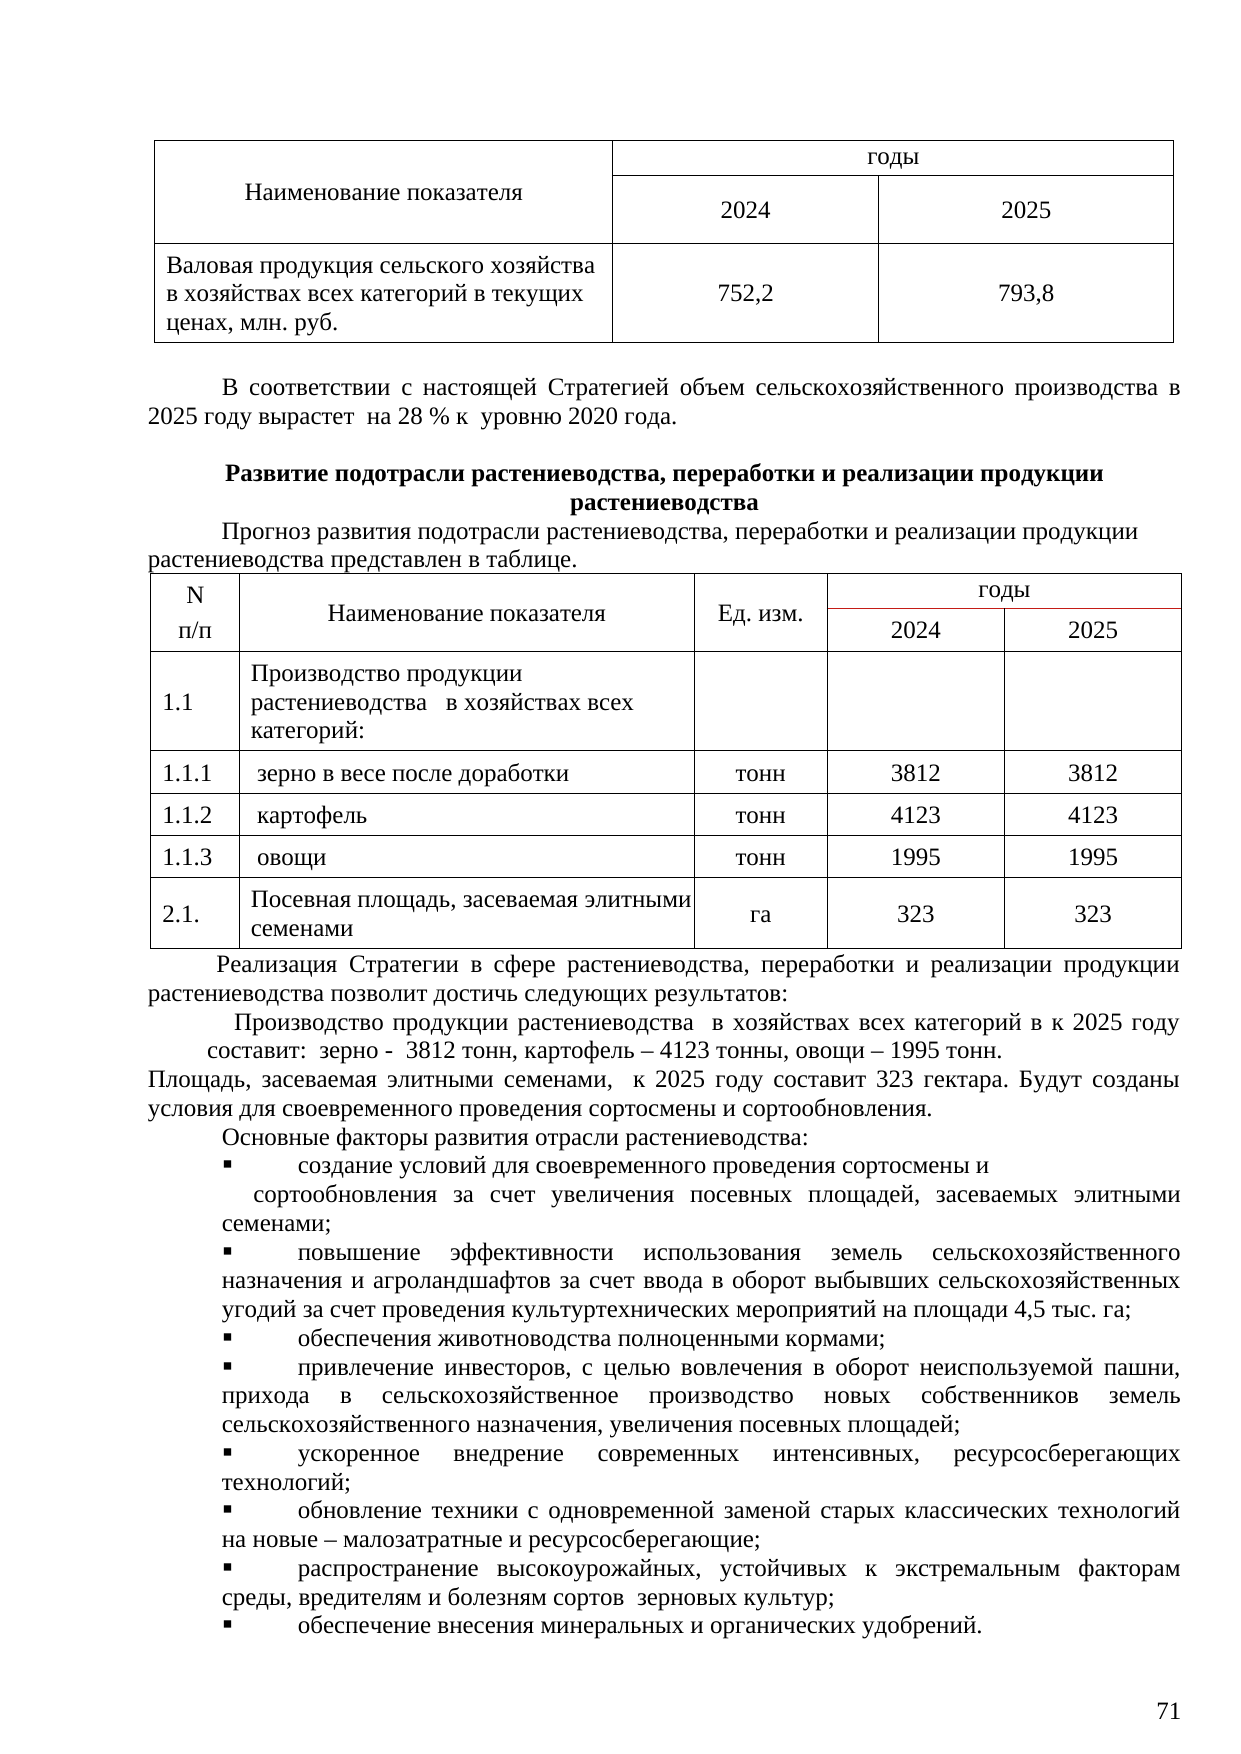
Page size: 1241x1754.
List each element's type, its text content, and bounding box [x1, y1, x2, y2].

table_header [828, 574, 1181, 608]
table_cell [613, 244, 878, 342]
text Реализация Стратегии в сфере растениеводства, переработки и реализации продукции растениеводства позволит достичь следующих результатов: [148, 949, 1181, 1007]
text Площадь, засеваемая элитными семенами, к 2025 году составит 323 гектара. Будут созданы условия для своевременного проведения сортосмены и сортообновления. [148, 1064, 1181, 1122]
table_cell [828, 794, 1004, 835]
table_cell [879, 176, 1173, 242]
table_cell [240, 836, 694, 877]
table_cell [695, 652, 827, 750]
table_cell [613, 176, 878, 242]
list обеспечение внесения минеральных и органических удобрений. [148, 1611, 1181, 1639]
text Основные факторы развития отрасли растениеводства: [148, 1122, 1181, 1151]
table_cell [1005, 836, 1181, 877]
list ускоренное внедрение современных интенсивных, ресурсосберегающих технологий; [222, 1438, 1181, 1496]
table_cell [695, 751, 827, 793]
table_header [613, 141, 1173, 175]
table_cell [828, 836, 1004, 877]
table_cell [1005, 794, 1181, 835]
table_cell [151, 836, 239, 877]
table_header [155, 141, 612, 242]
list распространение высокоурожайных, устойчивых к экстремальным факторам среды, вредителям и болезням сортов зерновых культур; [222, 1553, 1181, 1611]
list создание условий для своевременного проведения сортосмены и [148, 1151, 1181, 1179]
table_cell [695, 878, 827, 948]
list повышение эффективности использования земель сельскохозяйственного назначения и агроландшафтов за счет ввода в оборот выбывших сельскохозяйственных угодий за счет проведения культуртехнических мероприятий на площади 4,5 тыс. га; [222, 1237, 1181, 1323]
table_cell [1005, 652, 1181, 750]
text Прогноз развития подотрасли растениеводства, переработки и реализации продукции растениеводства представлен в таблице. [148, 516, 1181, 573]
text сортообновления за счет увеличения посевных площадей, засеваемых элитными семенами; [222, 1179, 1181, 1237]
list обновление техники с одновременной заменой старых классических технологий на новые – малозатратные и ресурсосберегающие; [222, 1496, 1181, 1553]
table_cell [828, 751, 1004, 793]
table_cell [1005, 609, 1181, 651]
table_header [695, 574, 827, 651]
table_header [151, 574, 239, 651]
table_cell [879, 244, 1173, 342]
text Развитие подотрасли растениеводства, переработки и реализации продукции растениеводства [148, 458, 1181, 516]
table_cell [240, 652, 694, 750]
text Производство продукции растениеводства в хозяйствах всех категорий в к 2025 году составит: зерно - 3812 тонн, картофель – 4123 тонны, овощи – 1995 тонн. [207, 1007, 1181, 1064]
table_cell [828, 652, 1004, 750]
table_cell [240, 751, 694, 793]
text В соответствии с настоящей Стратегией объем сельскохозяйственного производства в 2025 году вырастет на 28 % к уровню 2020 года. [148, 372, 1181, 429]
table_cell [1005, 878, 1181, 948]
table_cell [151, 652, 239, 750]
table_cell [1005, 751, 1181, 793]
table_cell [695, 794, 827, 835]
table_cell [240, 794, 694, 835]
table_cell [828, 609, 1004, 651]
list привлечение инвесторов, с целью вовлечения в оборот неиспользуемой пашни, прихода в сельскохозяйственное производство новых собственников земель сельскохозяйственного назначения, увеличения посевных площадей; [222, 1352, 1181, 1438]
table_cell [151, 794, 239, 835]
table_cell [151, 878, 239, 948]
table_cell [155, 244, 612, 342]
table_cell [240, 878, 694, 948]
list обеспечения животноводства полноценными кормами; [148, 1323, 1181, 1352]
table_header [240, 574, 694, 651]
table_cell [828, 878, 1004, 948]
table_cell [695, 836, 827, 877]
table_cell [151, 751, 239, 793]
